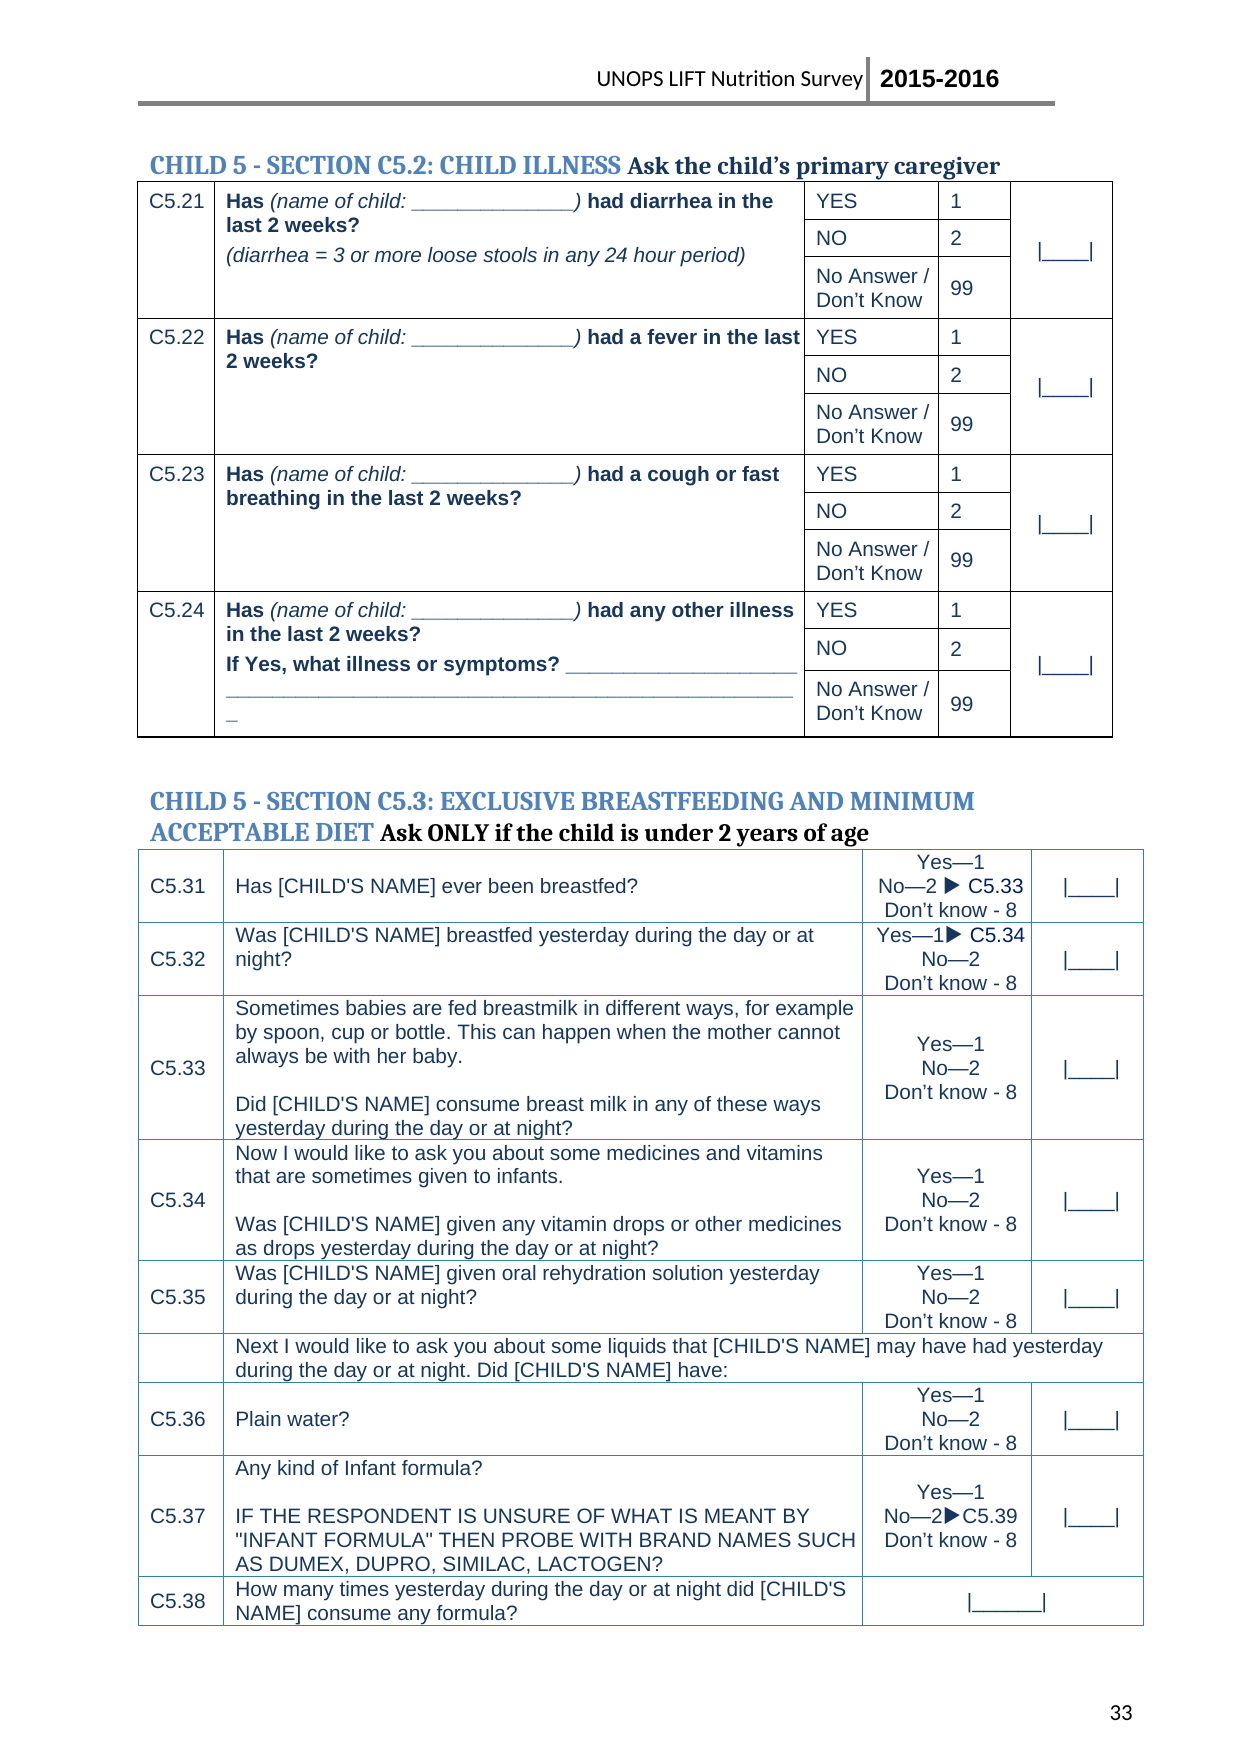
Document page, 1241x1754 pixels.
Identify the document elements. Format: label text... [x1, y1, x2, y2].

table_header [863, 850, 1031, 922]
table_header C5.21 [138, 182, 214, 318]
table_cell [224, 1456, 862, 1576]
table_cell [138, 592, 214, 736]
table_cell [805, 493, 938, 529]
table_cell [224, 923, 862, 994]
table_header YES [805, 182, 938, 219]
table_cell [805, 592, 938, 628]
subtitle CHILD 5 - SECTION C5.2: CHILD ILLNESS Ask the child’s primary caregiver [150, 150, 1132, 181]
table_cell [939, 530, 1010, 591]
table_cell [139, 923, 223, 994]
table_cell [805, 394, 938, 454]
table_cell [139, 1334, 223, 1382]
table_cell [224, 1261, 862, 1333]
table_cell 2 [939, 220, 1010, 256]
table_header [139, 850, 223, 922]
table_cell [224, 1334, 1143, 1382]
table_cell YES [805, 319, 938, 355]
table_header |____| [1011, 182, 1112, 318]
table_cell NO [805, 220, 938, 256]
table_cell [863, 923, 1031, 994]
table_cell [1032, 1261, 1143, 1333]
table_cell Has (name of child: ______________) had a fever in the last 2 weeks? [215, 319, 804, 454]
table_cell No Answer / Don’t Know [805, 257, 938, 318]
table_header 1 [939, 182, 1010, 219]
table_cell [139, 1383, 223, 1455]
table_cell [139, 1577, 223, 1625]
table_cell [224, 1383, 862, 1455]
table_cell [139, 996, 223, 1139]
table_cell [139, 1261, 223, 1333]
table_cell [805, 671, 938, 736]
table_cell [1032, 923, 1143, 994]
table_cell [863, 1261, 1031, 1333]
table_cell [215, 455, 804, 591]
subtitle CHILD 5 - SECTION C5.3: EXCLUSIVE BREASTFEEDING AND MINIMUM ACCEPTABLE DIET Ask ONLY if the child is under 2 years of age [150, 786, 1132, 848]
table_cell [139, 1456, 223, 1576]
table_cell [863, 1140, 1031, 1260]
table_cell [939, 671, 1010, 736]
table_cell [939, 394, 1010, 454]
table_cell 1 [939, 319, 1010, 355]
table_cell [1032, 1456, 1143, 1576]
table_cell NO [805, 356, 938, 393]
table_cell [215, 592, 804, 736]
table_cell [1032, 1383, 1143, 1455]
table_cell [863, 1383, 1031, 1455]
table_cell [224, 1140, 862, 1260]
table_cell 99 [939, 257, 1010, 318]
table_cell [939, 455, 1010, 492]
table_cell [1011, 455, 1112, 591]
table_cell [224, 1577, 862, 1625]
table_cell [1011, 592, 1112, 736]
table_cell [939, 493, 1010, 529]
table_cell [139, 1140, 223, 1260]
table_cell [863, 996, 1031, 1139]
table_header Has (name of child: ______________) had diarrhea in the last 2 weeks? (diarrhea = 3 or more loose stools in any 24 hour period) [215, 182, 804, 318]
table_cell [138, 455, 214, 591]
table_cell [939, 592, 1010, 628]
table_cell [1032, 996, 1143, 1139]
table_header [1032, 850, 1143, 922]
table_cell C5.22 [138, 319, 214, 454]
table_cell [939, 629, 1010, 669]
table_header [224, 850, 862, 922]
table_cell 2 [939, 356, 1010, 393]
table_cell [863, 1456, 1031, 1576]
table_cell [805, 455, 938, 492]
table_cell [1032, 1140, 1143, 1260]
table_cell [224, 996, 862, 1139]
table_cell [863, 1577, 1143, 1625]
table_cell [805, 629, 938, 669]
table_cell |____| [1011, 319, 1112, 454]
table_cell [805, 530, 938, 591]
